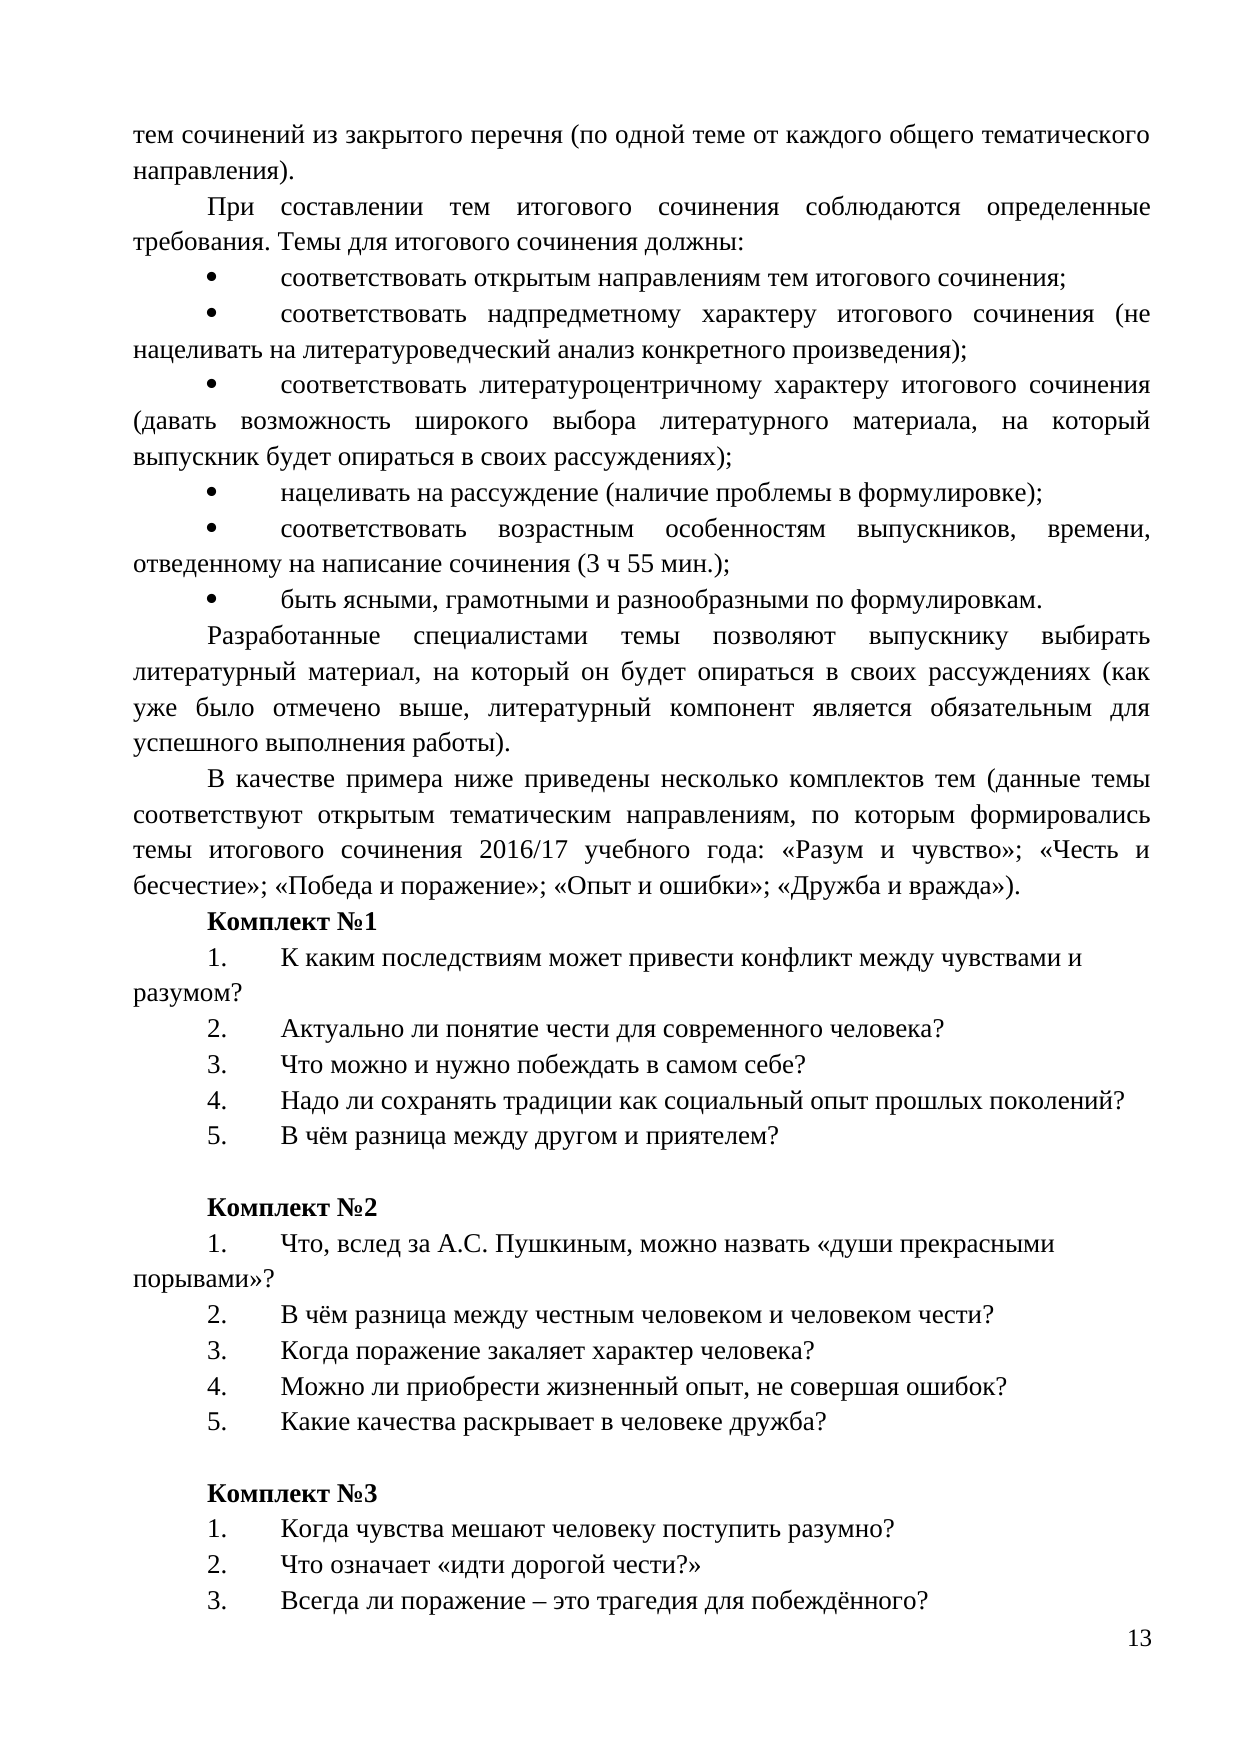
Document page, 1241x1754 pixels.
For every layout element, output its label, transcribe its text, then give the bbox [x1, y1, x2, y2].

list Актуально ли понятие чести для современного человека? [133, 1012, 1152, 1043]
list Что означает «идти дорогой чести?» [133, 1548, 1152, 1579]
list соответствовать литературоцентричному характеру итогового сочинения (давать возможность широкого выбора литературного материала, на который выпускник будет опираться в своих рассуждениях); [133, 368, 1152, 471]
list Когда чувства мешают человеку поступить разумно? [133, 1512, 1152, 1544]
text Комплект №3 [133, 1477, 1152, 1508]
text При составлении тем итогового сочинения соблюдаются определенные требования. Темы для итогового сочинения должны: [133, 189, 1152, 256]
list Можно ли приобрести жизненный опыт, не совершая ошибок? [133, 1369, 1152, 1401]
list В чём разница между другом и приятелем? [133, 1119, 1152, 1151]
list Что можно и нужно побеждать в самом себе? [133, 1048, 1152, 1079]
list Какие качества раскрывает в человеке дружба? [133, 1405, 1152, 1436]
list Всегда ли поражение – это трагедия для побеждённого? [133, 1584, 1152, 1615]
list Что, вслед за А.С. Пушкиным, можно назвать «души прекрасными порывами»? [133, 1227, 1152, 1293]
list К каким последствиям может привести конфликт между чувствами и разумом? [133, 941, 1152, 1008]
list соответствовать возрастным особенностям выпускников, времени, отведенному на написание сочинения (3 ч 55 мин.); [133, 512, 1152, 579]
list Когда поражение закаляет характер человека? [133, 1334, 1152, 1365]
text В качестве примера ниже приведены несколько комплектов тем (данные темы соответствуют открытым тематическим направлениям, по которым формировались темы итогового сочинения 2016/17 учебного года: «Разум и чувство»; «Честь и бесчестие»; «Победа и поражение»; «Опыт и ошибки»; «Дружба и вражда»). [133, 762, 1152, 901]
list В чём разница между честным человеком и человеком чести? [133, 1298, 1152, 1329]
text Разработанные специалистами темы позволяют выпускнику выбирать литературный материал, на который он будет опираться в своих рассуждениях (как уже было отмечено выше, литературный компонент является обязательным для успешного выполнения работы). [133, 619, 1152, 758]
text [133, 118, 1152, 185]
text Комплект №1 [133, 905, 1152, 936]
list соответствовать открытым направлениям тем итогового сочинения; [133, 261, 1152, 292]
text Комплект №2 [133, 1191, 1152, 1222]
list нацеливать на рассуждение (наличие проблемы в формулировке); [133, 476, 1152, 507]
list соответствовать надпредметному характеру итогового сочинения (не нацеливать на литературоведческий анализ конкретного произведения); [133, 297, 1152, 364]
list Надо ли сохранять традиции как социальный опыт прошлых поколений? [133, 1084, 1152, 1115]
list быть ясными, грамотными и разнообразными по формулировкам. [133, 583, 1152, 614]
